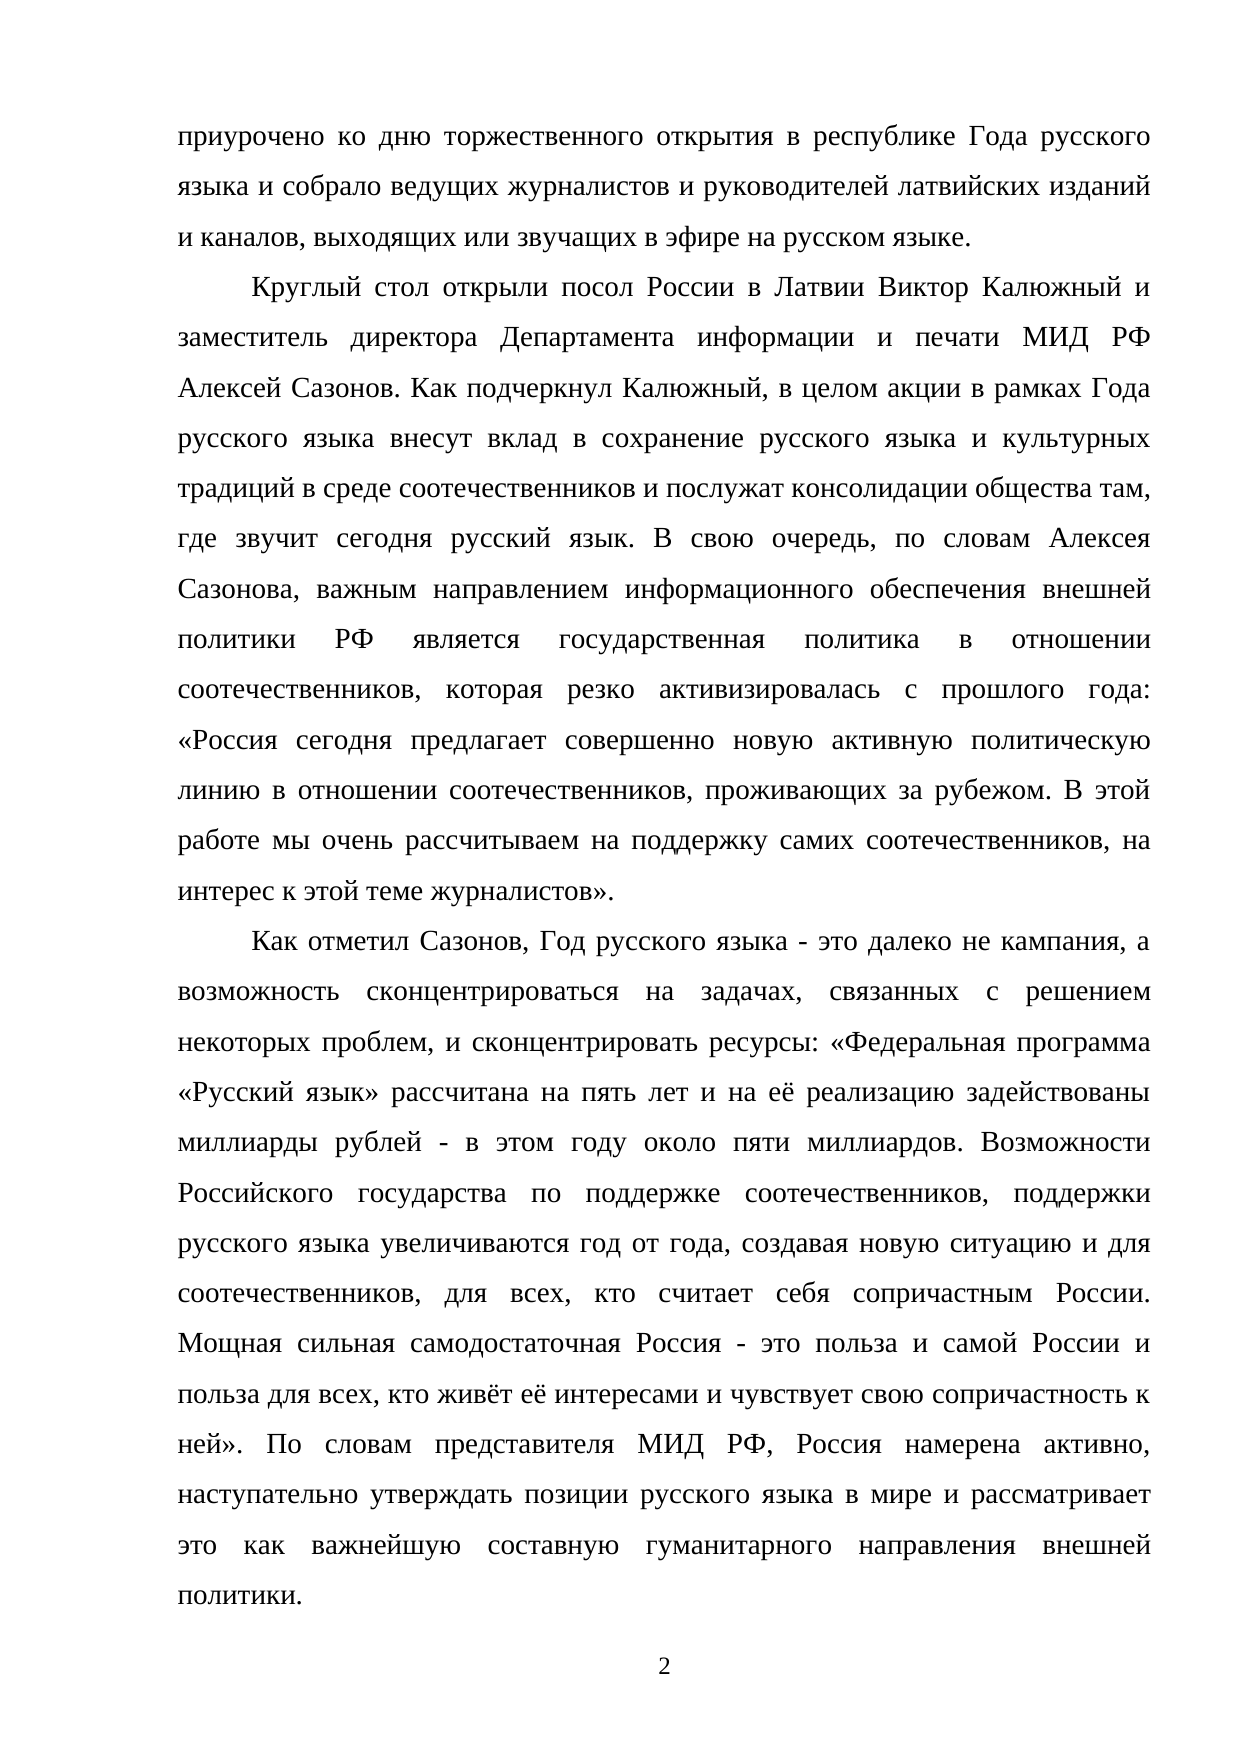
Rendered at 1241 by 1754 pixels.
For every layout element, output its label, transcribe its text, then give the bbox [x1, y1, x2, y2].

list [177, 118, 1152, 252]
list Круглый стол открыли посол России в Латвии Виктор Калюжный и заместитель директора Департамента информации и печати МИД РФ Алексей Сазонов. Как подчеркнул Калюжный, в целом акции в рамках Года русского языка внесут вклад в сохранение русского языка и культурных традиций в среде соотечественников и послужат консолидации общества там, где звучит сегодня русский язык. В свою очередь, по словам Алексея Сазонова, важным направлением информационного обеспечения внешней политики РФ является государственная политика в отношении соотечественников, которая резко активизировалась с прошлого года: «Россия сегодня предлагает совершенно новую активную политическую линию в отношении соотечественников, проживающих за рубежом. В этой работе мы очень рассчитываем на поддержку самих соотечественников, на интерес к этой теме журналистов». [177, 269, 1152, 906]
list Как отметил Сазонов, Год русского языка - это далеко не кампания, а возможность сконцентрироваться на задачах, связанных с решением некоторых проблем, и сконцентрировать ресурсы: «Федеральная программа «Русский язык» рассчитана на пять лет и на её реализацию задействованы миллиарды рублей - в этом году около пяти миллиардов. Возможности Российского государства по поддержке соотечественников, поддержки русского языка увеличиваются год от года, создавая новую ситуацию и для соотечественников, для всех, кто считает себя сопричастным России. Мощная сильная самодостаточная Россия - это польза и самой России и польза для всех, кто живёт её интересами и чувствует свою сопричастность к ней». По словам представителя МИД РФ, Россия намерена активно, наступательно утверждать позиции русского языка в мире и рассматривает это как важнейшую составную гуманитарного направления внешней политики. [177, 923, 1152, 1611]
